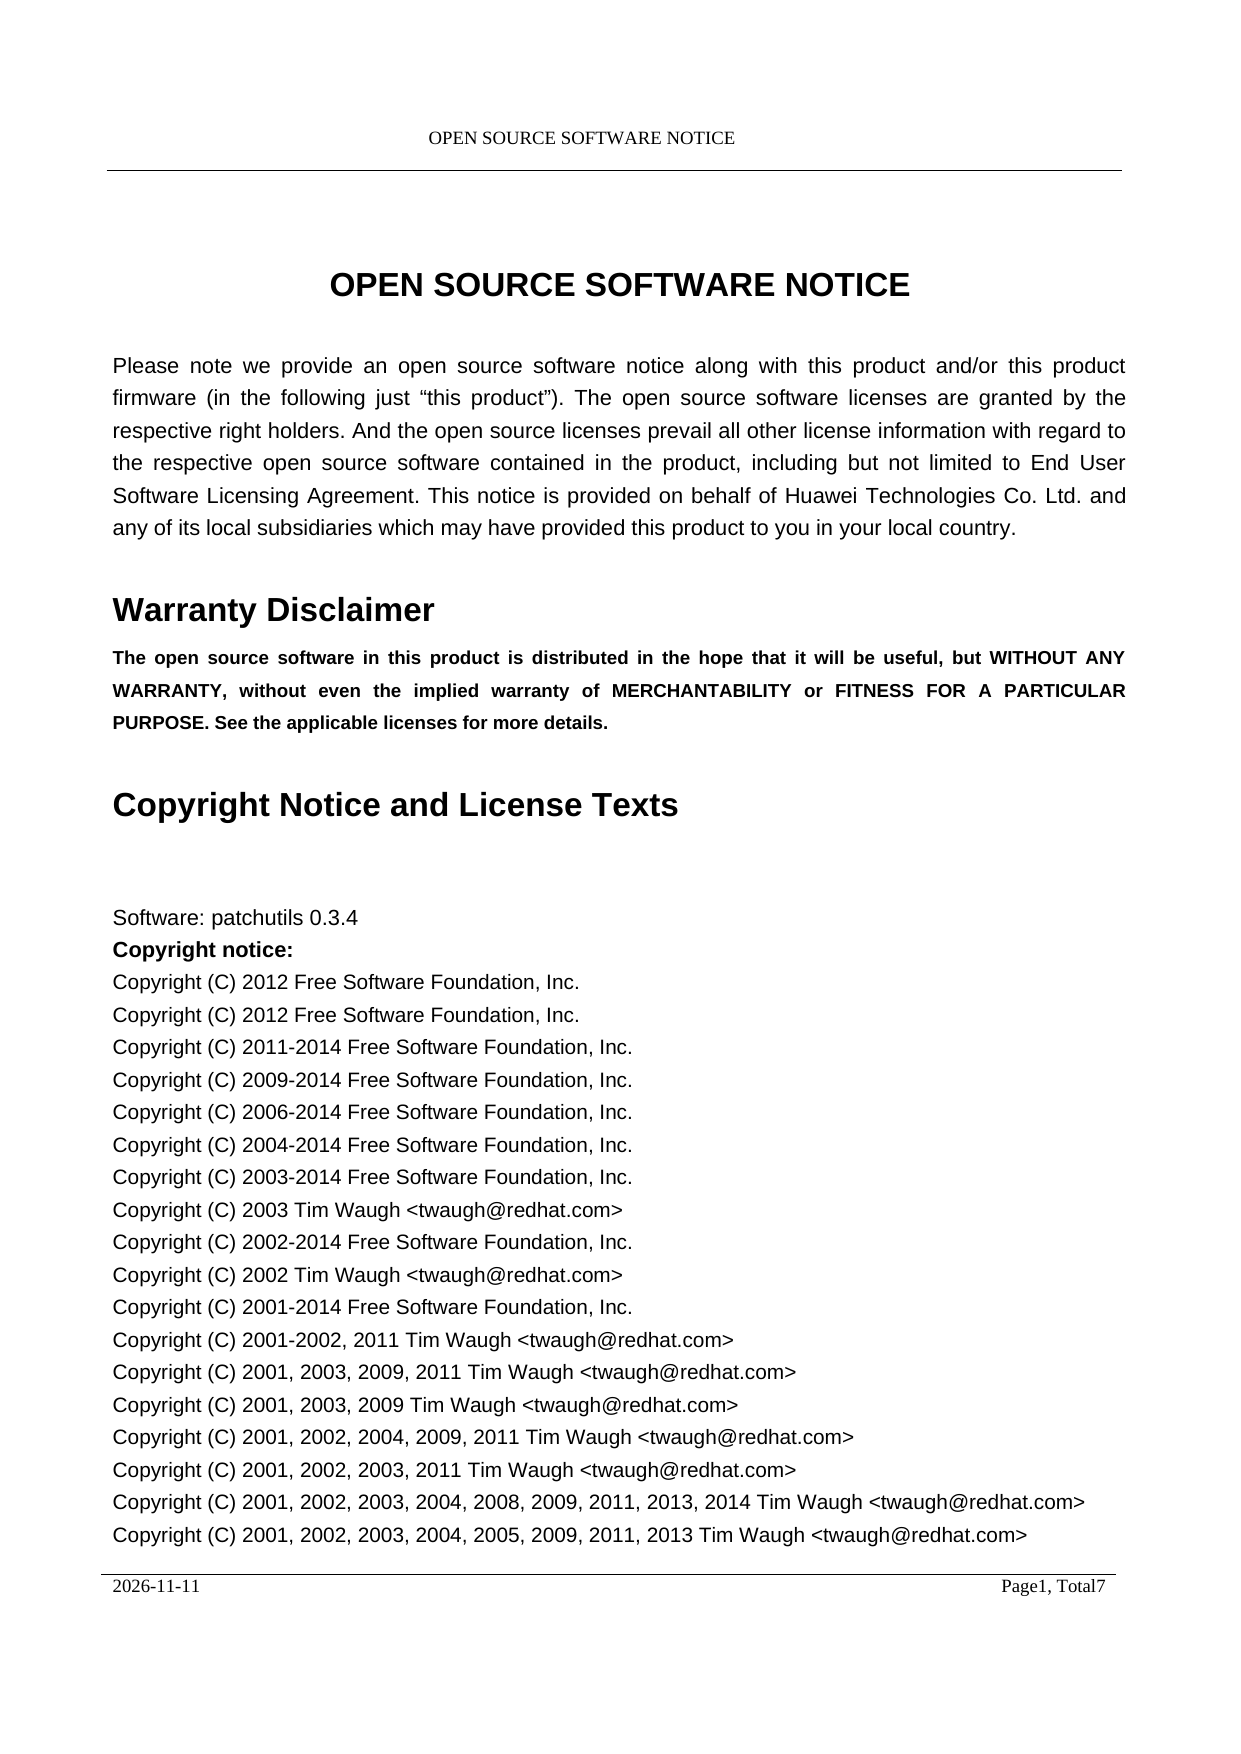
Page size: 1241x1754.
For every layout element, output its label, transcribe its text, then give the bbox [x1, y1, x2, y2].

text Copyright (C) 2002 Tim Waugh <twaugh@redhat.com> [112, 1258, 1128, 1291]
text Copyright notice: [112, 933, 1128, 966]
text Software: patchutils 0.3.4 [112, 901, 1128, 933]
text Copyright (C) 2002-2014 Free Software Foundation, Inc. [112, 1226, 1128, 1258]
text Copyright (C) 2001, 2002, 2003, 2004, 2008, 2009, 2011, 2013, 2014 Tim Waugh <twaugh@redhat.com> [112, 1486, 1128, 1518]
text Copyright (C) 2006-2014 Free Software Foundation, Inc. [112, 1096, 1128, 1128]
text Copyright (C) 2001, 2003, 2009 Tim Waugh <twaugh@redhat.com> [112, 1388, 1128, 1421]
text Copyright (C) 2001-2014 Free Software Foundation, Inc. [112, 1291, 1128, 1323]
text Copyright (C) 2003-2014 Free Software Foundation, Inc. [112, 1161, 1128, 1193]
text Copyright (C) 2012 Free Software Foundation, Inc. [112, 998, 1128, 1031]
text Warranty Disclaimer [112, 576, 1128, 641]
text Copyright (C) 2004-2014 Free Software Foundation, Inc. [112, 1128, 1128, 1161]
text Copyright (C) 2003 Tim Waugh <twaugh@redhat.com> [112, 1193, 1128, 1226]
text Copyright (C) 2011-2014 Free Software Foundation, Inc. [112, 1031, 1128, 1063]
text Copyright (C) 2001, 2002, 2003, 2011 Tim Waugh <twaugh@redhat.com> [112, 1453, 1128, 1486]
text Copyright (C) 2012 Free Software Foundation, Inc. [112, 966, 1128, 998]
text Copyright (C) 2001-2002, 2011 Tim Waugh <twaugh@redhat.com> [112, 1323, 1128, 1356]
text The open source software in this product is distributed in the hope that it will be useful, but WITHOUT ANY WARRANTY, without even the implied warranty of MERCHANTABILITY or FITNESS FOR A PARTICULAR PURPOSE. See the applicable licenses for more details. [112, 641, 1128, 739]
text Copyright Notice and License Texts [112, 771, 1128, 836]
text Copyright (C) 2001, 2002, 2003, 2004, 2005, 2009, 2011, 2013 Tim Waugh <twaugh@redhat.com> [112, 1518, 1128, 1551]
text Please note we provide an open source software notice along with this product and/or this product firmware (in the following just “this product”). The open source software licenses are granted by the respective right holders. And the open source licenses prevail all other license information with regard to the respective open source software contained in the product, including but not limited to End User Software Licensing Agreement. This notice is provided on behalf of Huawei Technologies Co. Ltd. and any of its local subsidiaries which may have provided this product to you in your local country. [112, 349, 1128, 544]
text Copyright (C) 2001, 2002, 2004, 2009, 2011 Tim Waugh <twaugh@redhat.com> [112, 1421, 1128, 1453]
text Copyright (C) 2009-2014 Free Software Foundation, Inc. [112, 1063, 1128, 1096]
text Copyright (C) 2001, 2003, 2009, 2011 Tim Waugh <twaugh@redhat.com> [112, 1356, 1128, 1388]
text OPEN SOURCE SOFTWARE NOTICE [112, 251, 1128, 316]
